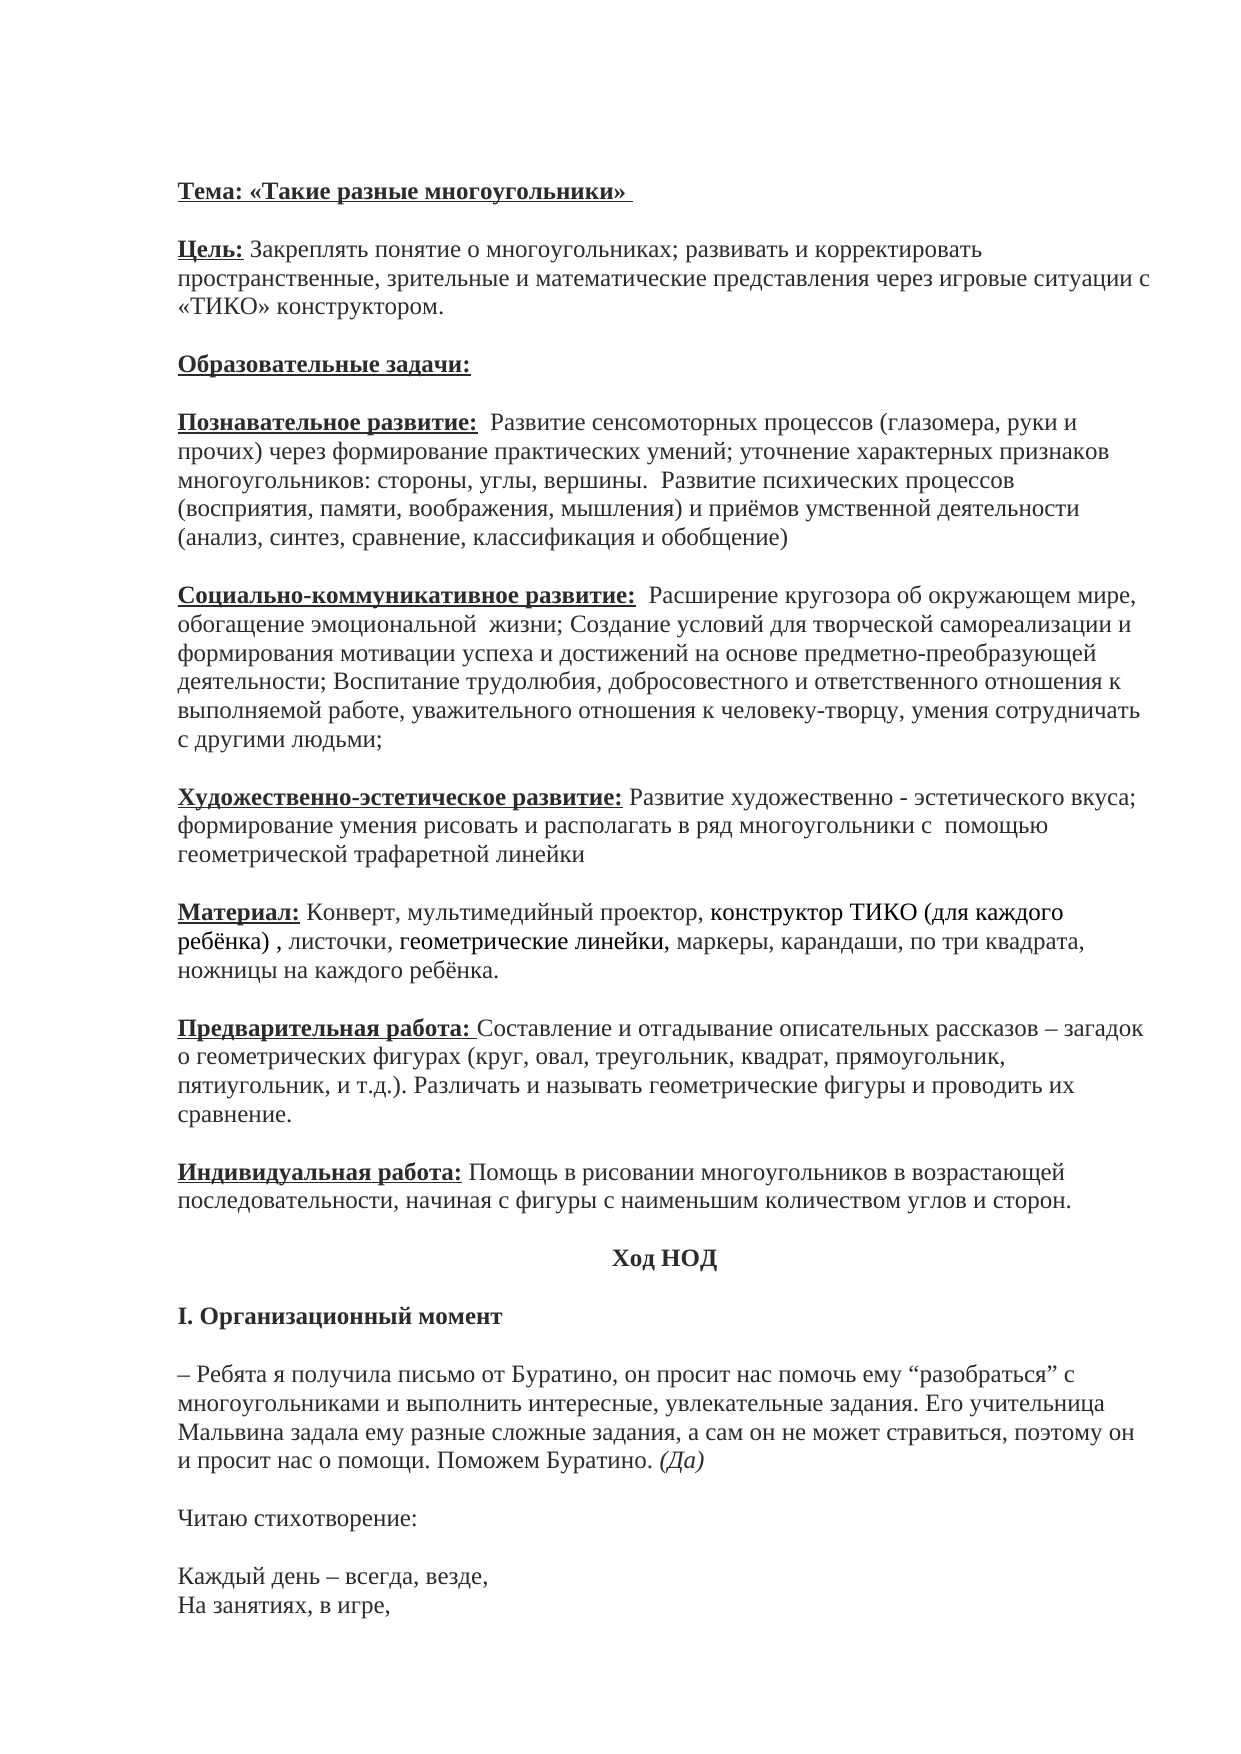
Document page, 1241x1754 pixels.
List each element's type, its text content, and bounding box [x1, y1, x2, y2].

text Материал: Конверт, мультимедийный проектор, конструктор ТИКО (для каждого ребёнка) , листочки, геометрические линейки, маркеры, карандаши, по три квадрата, ножницы на каждого ребёнка. [177, 897, 1152, 983]
text Тема: «Такие разные многоугольники» [177, 176, 1152, 205]
text Предварительная работа: Составление и отгадывание описательных рассказов – загадок о геометрических фигурах (круг, овал, треугольник, квадрат, прямоугольник, пятиугольник, и т.д.). Различать и называть геометрические фигуры и проводить их сравнение. [177, 1013, 1152, 1128]
text Индивидуальная работа: Помощь в рисовании многоугольников в возрастающей последовательности, начиная с фигуры с наименьшим количеством углов и сторон. [177, 1157, 1152, 1214]
text Образовательные задачи: [177, 349, 1152, 378]
text Читаю стихотворение: [177, 1503, 1152, 1532]
text Социально-коммуникативное развитие: Расширение кругозора об окружающем мире, обогащение эмоциональной жизни; Создание условий для творческой самореализации и формирования мотивации успеха и достижений на основе предметно-преобразующей деятельности; Воспитание трудолюбия, добросовестного и ответственного отношения к выполняемой работе, уважительного отношения к человеку-творцу, умения сотрудничать с другими людьми; [177, 580, 1152, 753]
text – Ребята я получила письмо от Буратино, он просит нас помочь ему “разобраться” с многоугольниками и выполнить интересные, увлекательные задания. Его учительница Мальвина задала ему разные сложные задания, а сам он не может стравиться, поэтому он и просит нас о помощи. Поможем Буратино. (Да) [177, 1359, 1152, 1474]
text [177, 1561, 1152, 1619]
text Цель: Закреплять понятие о многоугольниках; развивать и корректировать пространственные, зрительные и математические представления через игровые ситуации с «ТИКО» конструктором. [177, 234, 1152, 320]
text Познавательное развитие: Развитие сенсомоторных процессов (глазомера, руки и прочих) через формирование практических умений; уточнение характерных признаков многоугольников: стороны, углы, вершины. Развитие психических процессов (восприятия, памяти, воображения, мышления) и приёмов умственной деятельности (анализ, синтез, сравнение, классификация и обобщение) [177, 407, 1152, 551]
text I. Организационный момент [177, 1301, 1152, 1330]
text Художественно-эстетическое развитие: Развитие художественно - эстетического вкуса; формирование умения рисовать и располагать в ряд многоугольники с помощью геометрической трафаретной линейки [177, 782, 1152, 868]
text Ход НОД [177, 1243, 1152, 1272]
